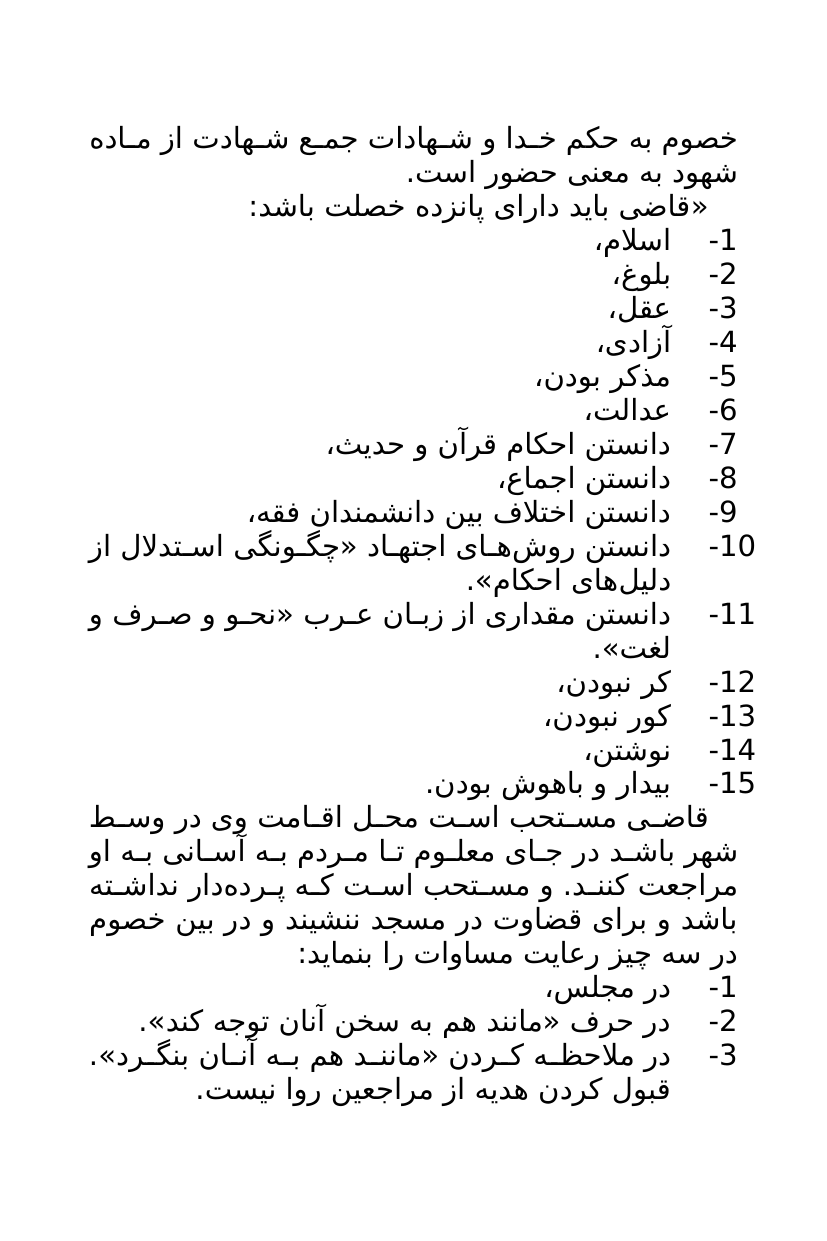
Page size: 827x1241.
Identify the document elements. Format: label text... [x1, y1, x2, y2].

list دانستن روش‌های اجتهاد «چگونگی استدلال از دلیل‌های احکام». [89, 529, 708, 597]
text «قاضی باید دارای پانزده خصلت باشد: [89, 189, 738, 223]
list دانستن احکام قرآن و حدیث، [89, 427, 708, 461]
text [89, 122, 738, 189]
list در ملاحظه کردن «مانند هم به آنان بنگرد». قبول کردن هدیه از مراجعین روا نیست. [89, 1038, 708, 1106]
list کر نبودن، [89, 665, 708, 699]
list دانستن مقداری از زبان عرب «نحو و صرف و لغت». [89, 597, 708, 665]
list در حرف «مانند هم به سخن آنان توجه کند». [89, 1004, 708, 1038]
list عقل، [89, 291, 708, 325]
list بلوغ، [89, 257, 708, 291]
list در مجلس، [89, 971, 708, 1004]
list دانستن اجماع، [89, 461, 708, 495]
list بیدار و باهوش بودن. [89, 767, 708, 801]
list اسلام، [89, 223, 708, 257]
list آزادی، [89, 325, 708, 359]
list دانستن اختلاف بین دانشمندان فقه، [89, 495, 708, 529]
text قاضی مستحب است محل اقامت وی در وسط شهر باشد در جای معلوم تا مردم به آسانی به او مراجعت کنند. و مستحب است که پرده‌دار نداشته باشد و برای قضاوت در مسجد ننشیند و در بین خصوم در سه چیز رعایت مساوات را بنماید: [89, 801, 738, 971]
list مذکر بودن، [89, 359, 708, 393]
list عدالت، [89, 393, 708, 427]
list نوشتن، [89, 733, 708, 767]
list کور نبودن، [89, 699, 708, 733]
